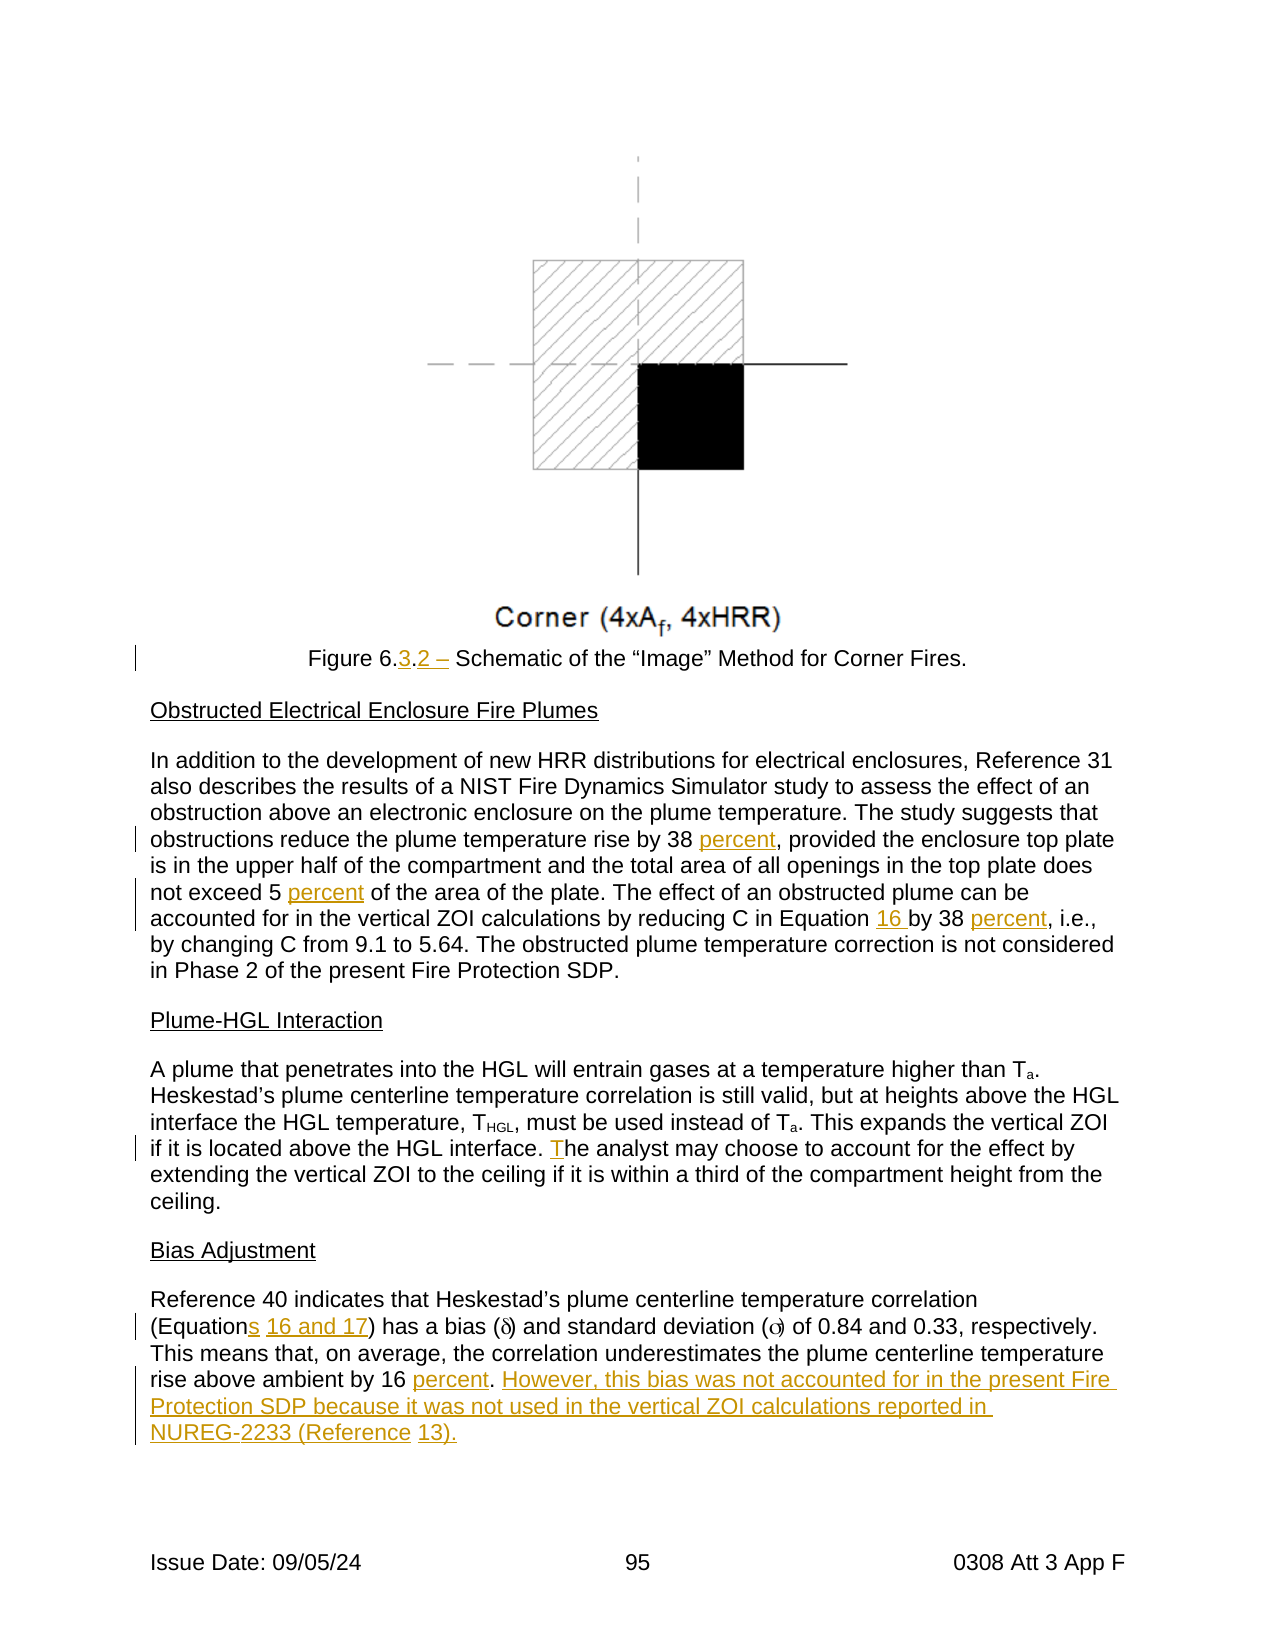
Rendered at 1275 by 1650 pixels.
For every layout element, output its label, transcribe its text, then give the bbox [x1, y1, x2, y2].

text In addition to the development of new HRR distributions for electrical enclosures, Reference 31 also describes the results of a NIST Fire Dynamics Simulator study to assess the effect of an obstruction above an electronic enclosure on the plume temperature. The study suggests that obstructions reduce the plume temperature rise by 38 , provided the enclosure top plate is in the upper half of the compartment and the total area of all openings in the top plate does not exceed 5 of the area of the plate. The effect of an obstructed plume can be accounted for in the vertical ZOI calculations by reducing C in Equation by 38 , i.e., by changing C from 9.1 to 5.64. The obstructed plume temperature correction is not considered in Phase 2 of the present Fire Protection SDP. [150, 747, 1125, 984]
subtitle Bias Adjustment [150, 1237, 1125, 1263]
text Figure 6.. Schematic of the “Image” Method for Corner Fires. [150, 645, 1125, 671]
subtitle Obstructed Electrical Enclosure Fire Plumes [150, 697, 1125, 724]
subtitle Plume-HGL Interaction [150, 1007, 1125, 1033]
text A plume that penetrates into the HGL will entrain gases at a temperature higher than Ta. Heskestad’s plume centerline temperature correlation is still valid, but at heights above the HGL interface the HGL temperature, THGL, must be used instead of Ta. This expands the vertical ZOI if it is located above the HGL interface. he analyst may choose to account for the effect by extending the vertical ZOI to the ceiling if it is within a third of the compartment height from the ceiling. [150, 1056, 1125, 1214]
picture [393, 150, 882, 645]
text Reference 40 indicates that Heskestad’s plume centerline temperature correlation (Equation ) has a bias () and standard deviation () of 0.84 and 0.33, respectively. This means that, on average, the correlation underestimates the plume centerline temperature rise above ambient by 16 . [150, 1286, 1125, 1445]
